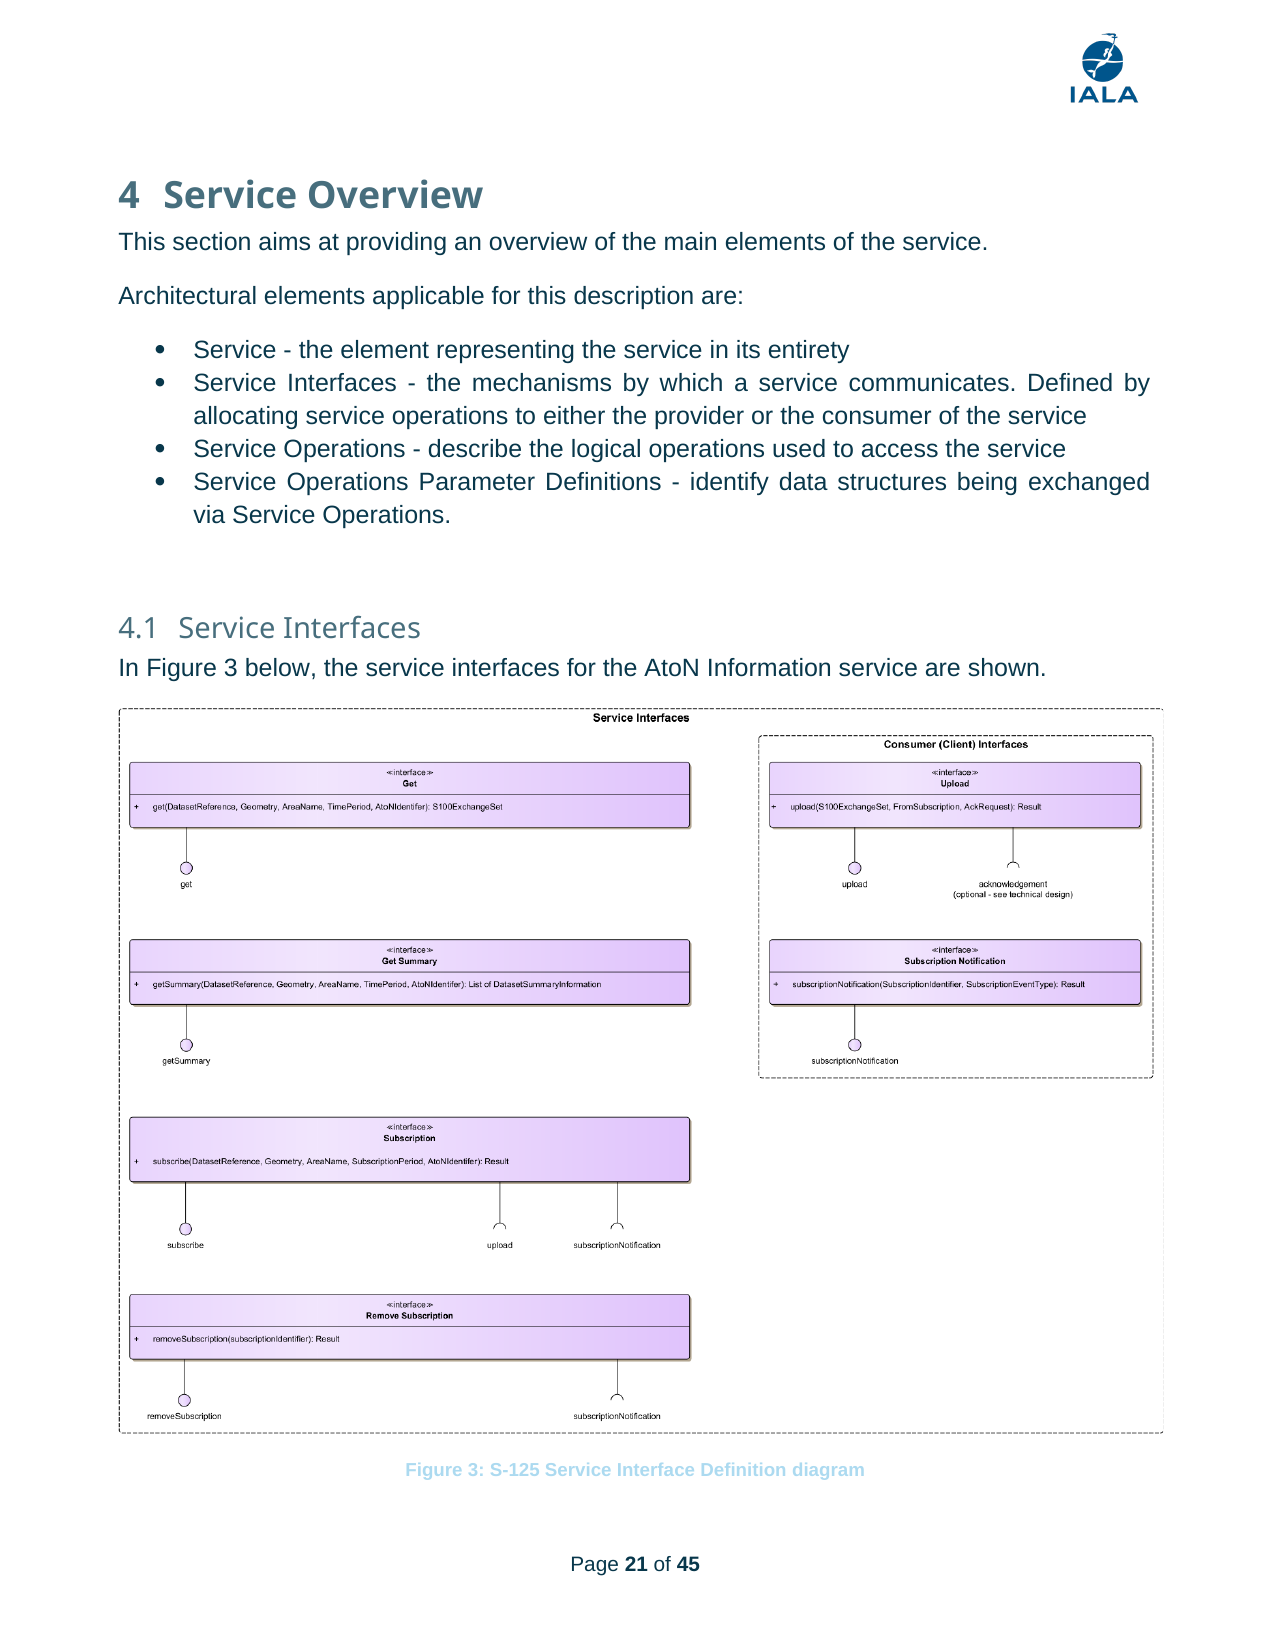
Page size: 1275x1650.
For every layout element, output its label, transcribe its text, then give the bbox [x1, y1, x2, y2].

text Architectural elements applicable for this description are: [118, 281, 1152, 309]
picture [1055, 25, 1150, 118]
text In Figure 3 below, the service interfaces for the AtoN Information service are shown. [118, 653, 1152, 682]
list Service Interfaces - the mechanisms by which a service communicates. Defined by allocating service operations to either the provider or the consumer of the service [156, 368, 1152, 429]
subtitle Service Interfaces [118, 608, 1152, 647]
list Service Operations - describe the logical operations used to access the service [156, 434, 1152, 463]
list Service Operations Parameter Definitions - identify data structures being exchanged via Service Operations. [156, 467, 1152, 529]
text Figure 3: S-125 Service Interface Definition diagram [118, 1459, 1152, 1480]
subtitle Service Overview [118, 168, 1152, 219]
picture [118, 707, 1164, 1434]
list Service - the element representing the service in its entirety [156, 334, 1152, 363]
text This section aims at providing an overview of the main elements of the service. [118, 227, 1152, 256]
